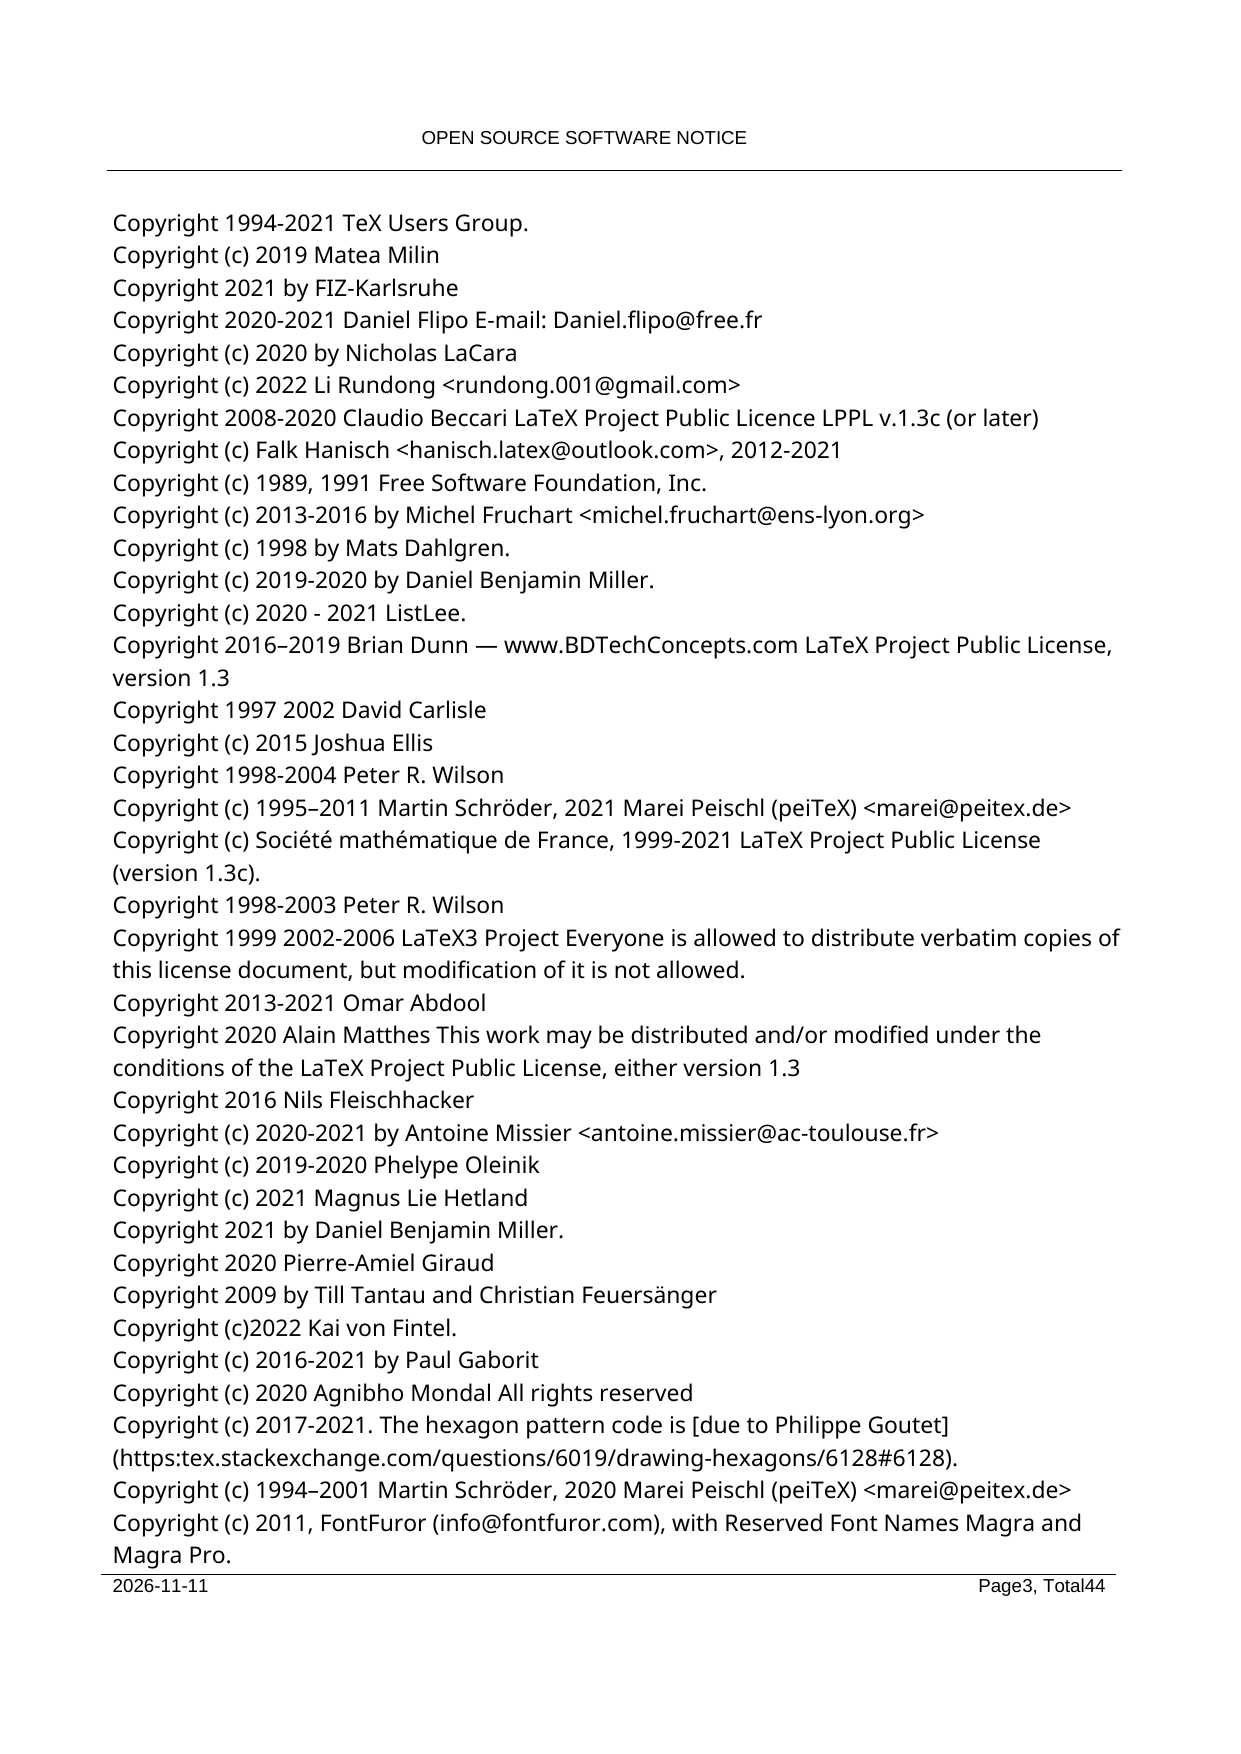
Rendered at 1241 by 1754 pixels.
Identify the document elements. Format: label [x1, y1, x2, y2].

text [112, 206, 1128, 1571]
